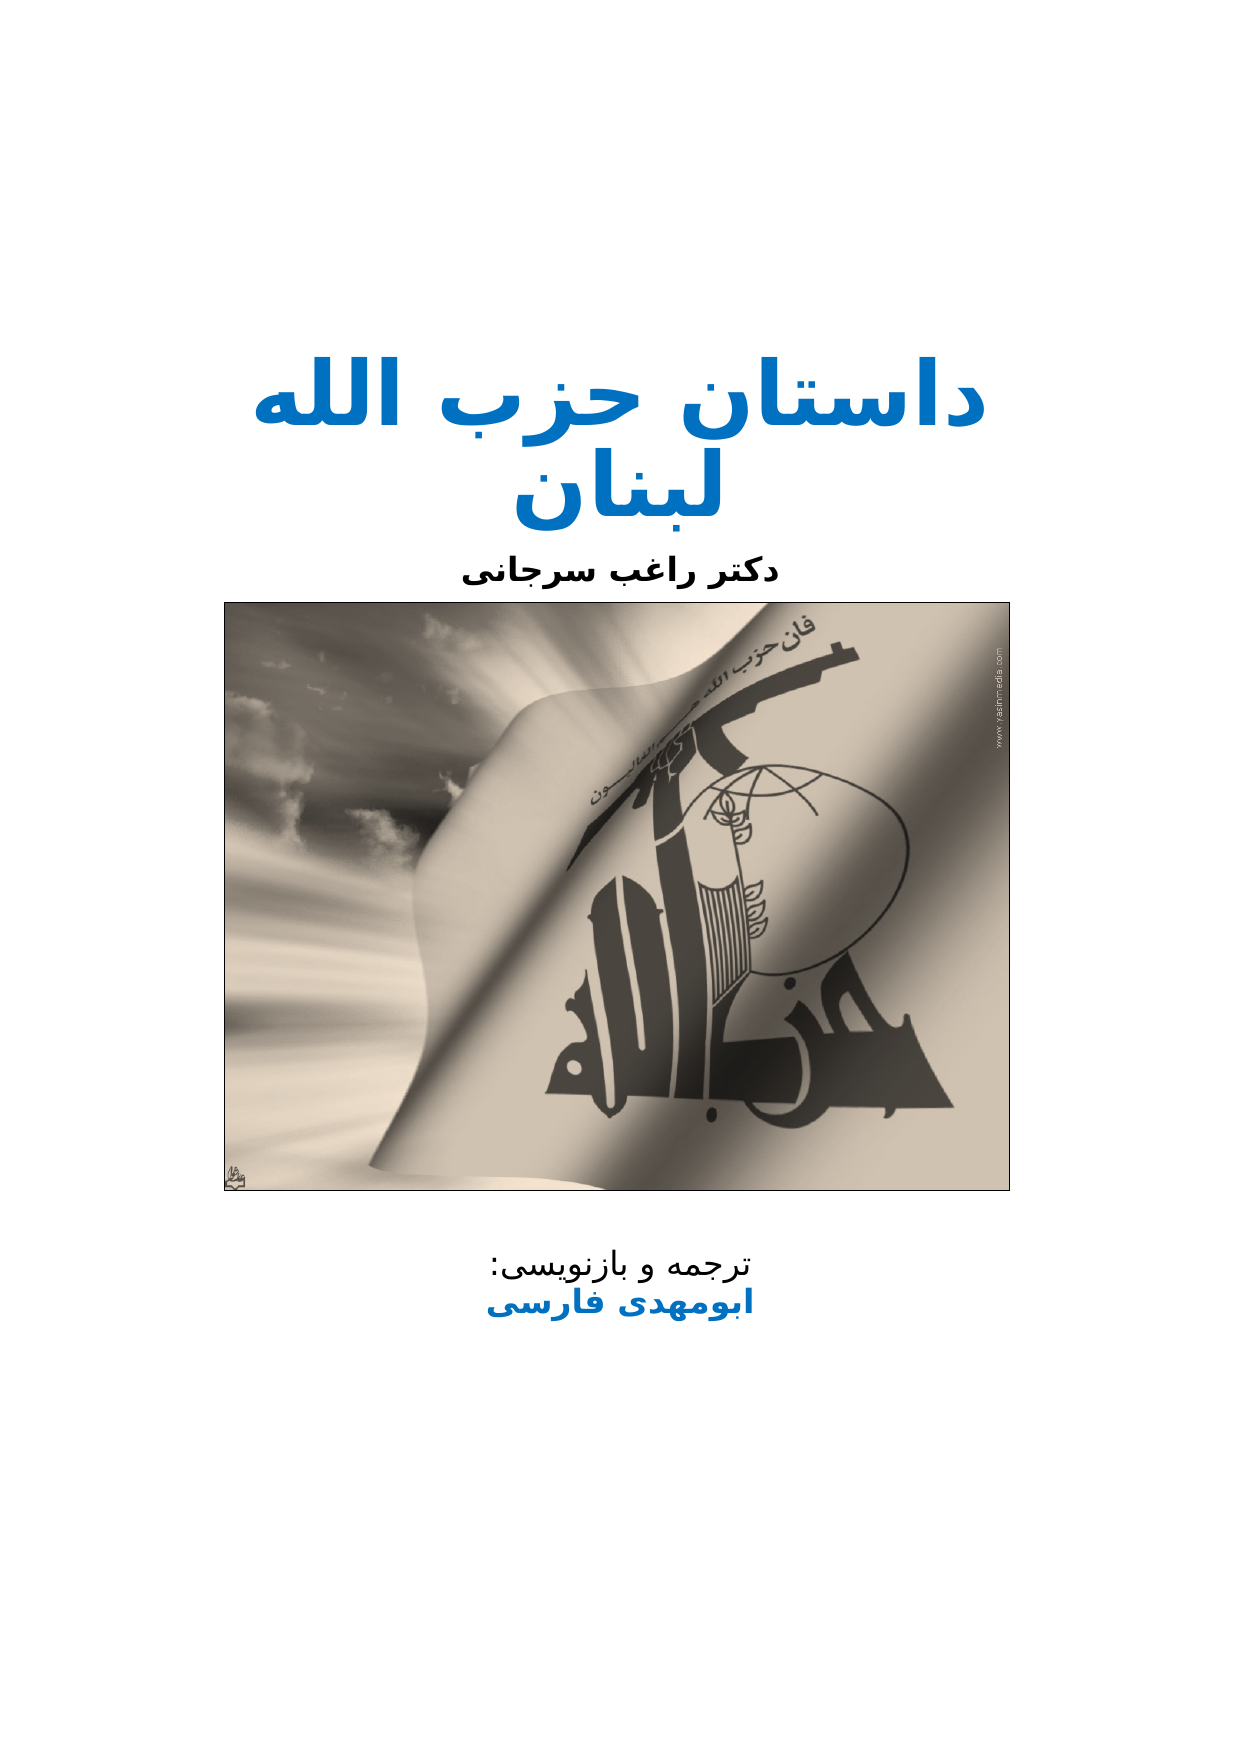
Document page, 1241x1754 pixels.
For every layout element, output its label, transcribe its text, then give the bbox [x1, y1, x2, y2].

text داستان حزب الله لبنان [230, 350, 1010, 538]
text دکتر راغب سرجانی [230, 550, 1010, 589]
text ابومهدی فارسی [230, 1283, 1010, 1322]
text ترجمه و بازنویسی: [230, 1244, 1010, 1283]
